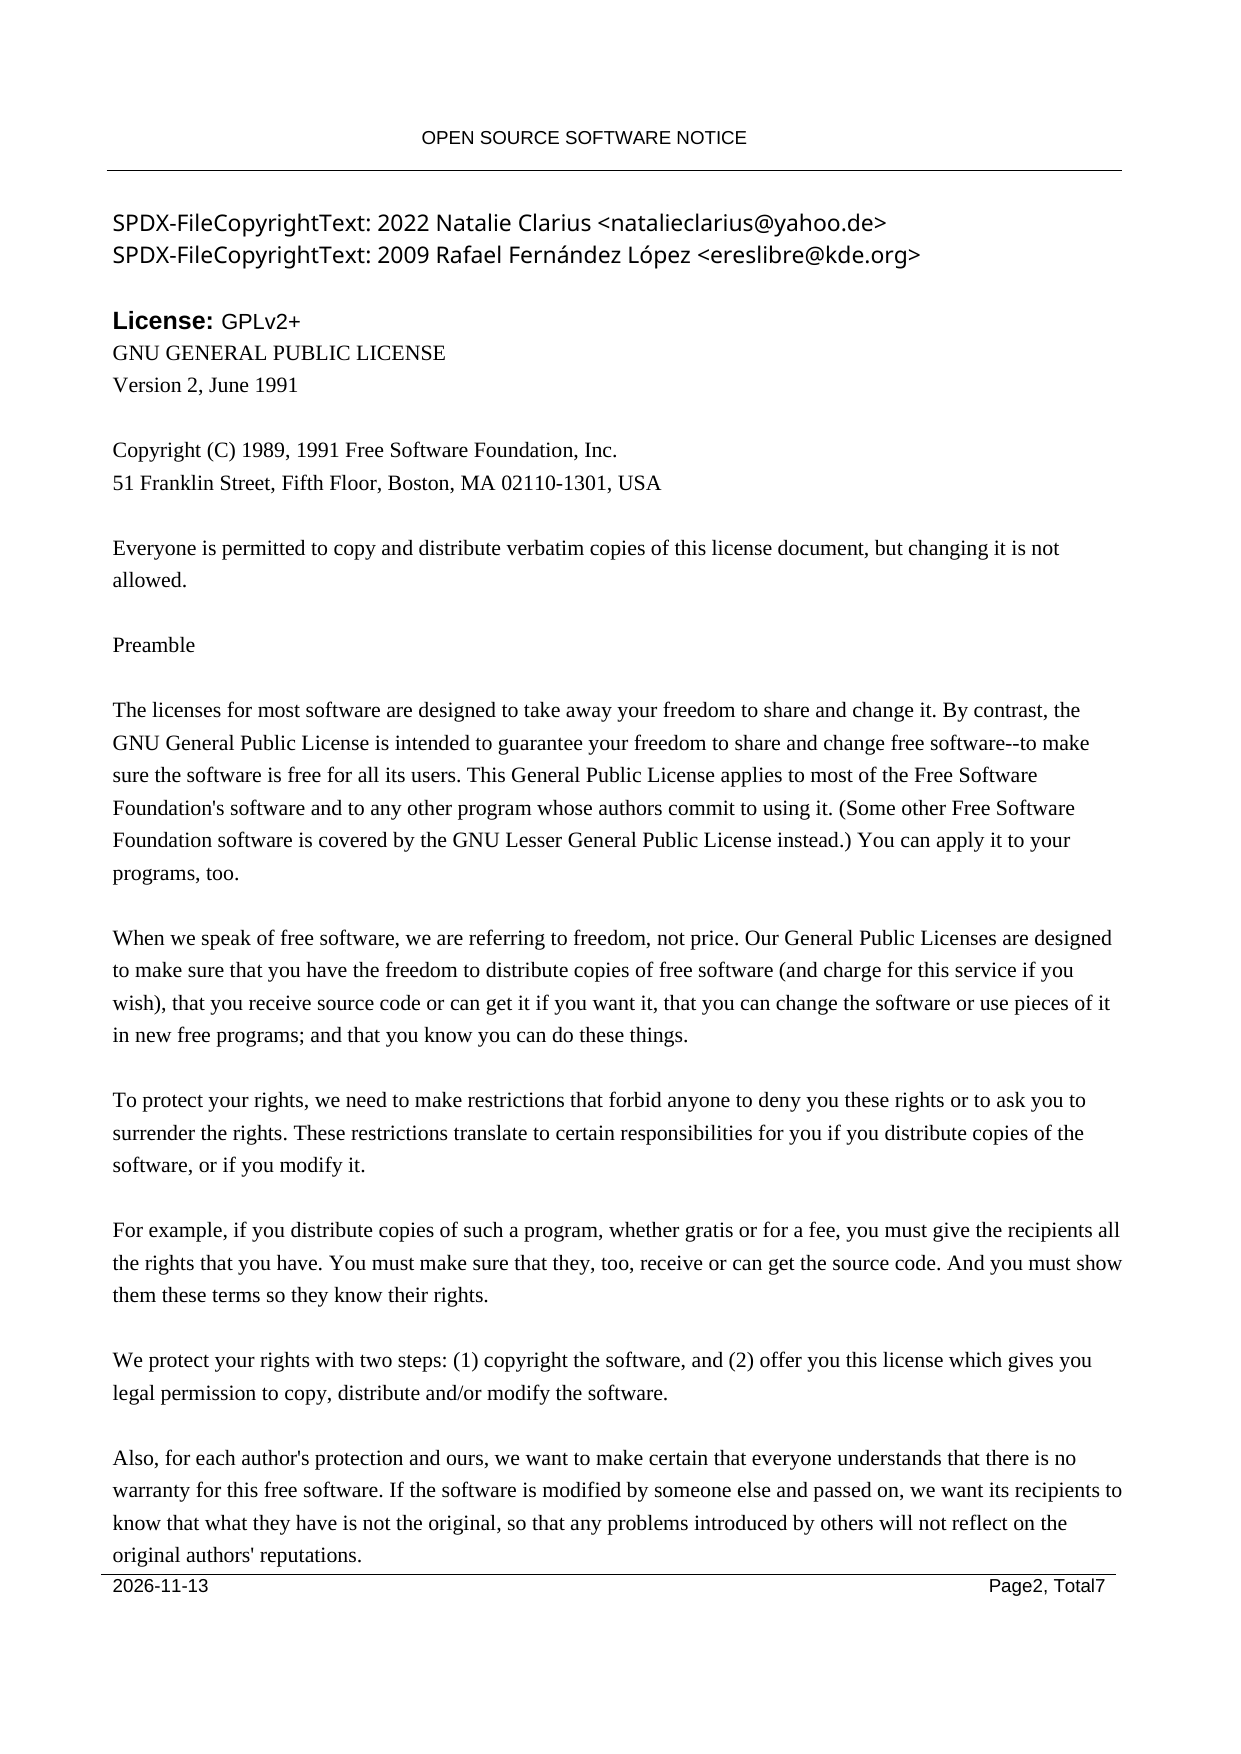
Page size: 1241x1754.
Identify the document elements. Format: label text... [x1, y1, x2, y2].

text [112, 206, 1128, 304]
text License: GPLv2+ [112, 304, 1128, 336]
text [112, 336, 1128, 1571]
